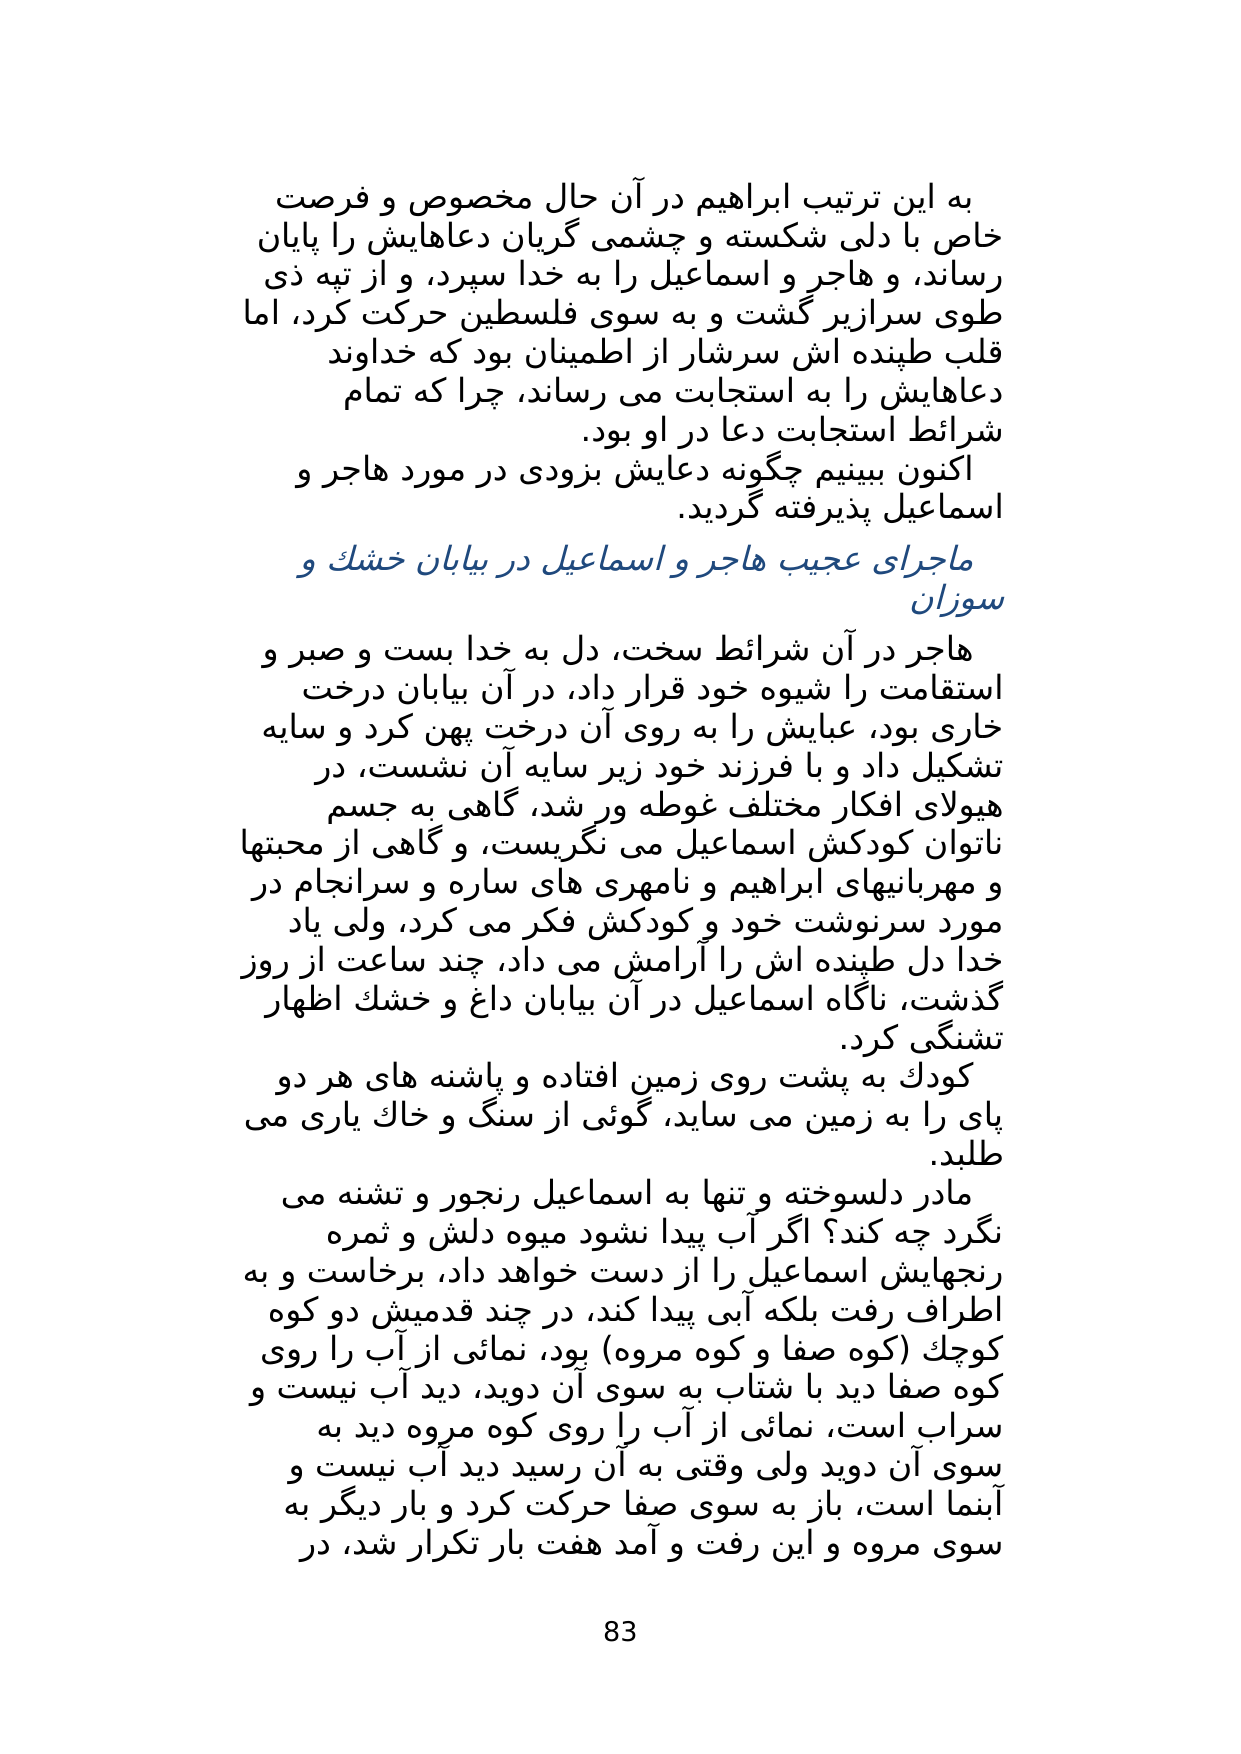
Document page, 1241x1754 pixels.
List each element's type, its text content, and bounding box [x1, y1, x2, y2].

text كودك به پشت روى زمين افتاده و پاشنه هاى هر دو پاى را به زمين مى سايد، گوئى از سنگ و خاك يارى مى طلبد. [236, 1057, 1004, 1173]
text به اين ترتيب ابراهيم در آن حال مخصوص و فرصت خاص با دلى شكسته و چشمى گريان دعاهايش را پايان رساند، و هاجر و اسماعيل را به خدا سپرد، و از تپه ذى طوى سرازير گشت و به سوى فلسطين حركت كرد، اما قلب طپنده اش سرشار از اطمينان بود كه خداوند دعاهايش را به استجابت مى رساند، چرا كه تمام شرائط استجابت دعا در او بود. [236, 177, 1004, 449]
subtitle ماجراى عجيب هاجر و اسماعيل در بيابان خشك و سوزان [236, 539, 1004, 617]
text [236, 1173, 1004, 1562]
text هاجر در آن شرائط سخت، دل به خدا بست و صبر و استقامت را شيوه خود قرار داد، در آن بيابان درخت خارى بود، عبايش را به روى آن درخت پهن كرد و سايه تشكيل داد و با فرزند خود زير سايه آن نشست، در هيولاى افكار مختلف غوطه ور شد، گاهى به جسم ناتوان كودكش اسماعيل مى نگريست، و گاهى از محبتها و مهربانيهاى ابراهيم و نامهرى هاى ساره و سرانجام در مورد سرنوشت خود و كودكش فكر مى كرد، ولى ياد خدا دل طپنده اش را آرامش مى داد، چند ساعت از روز گذشت، ناگاه اسماعيل در آن بيابان داغ و خشك اظهار تشنگى كرد. [236, 629, 1004, 1057]
text اكنون ببينيم چگونه دعايش بزودى در مورد هاجر و اسماعيل پذيرفته گرديد. [236, 449, 1004, 527]
